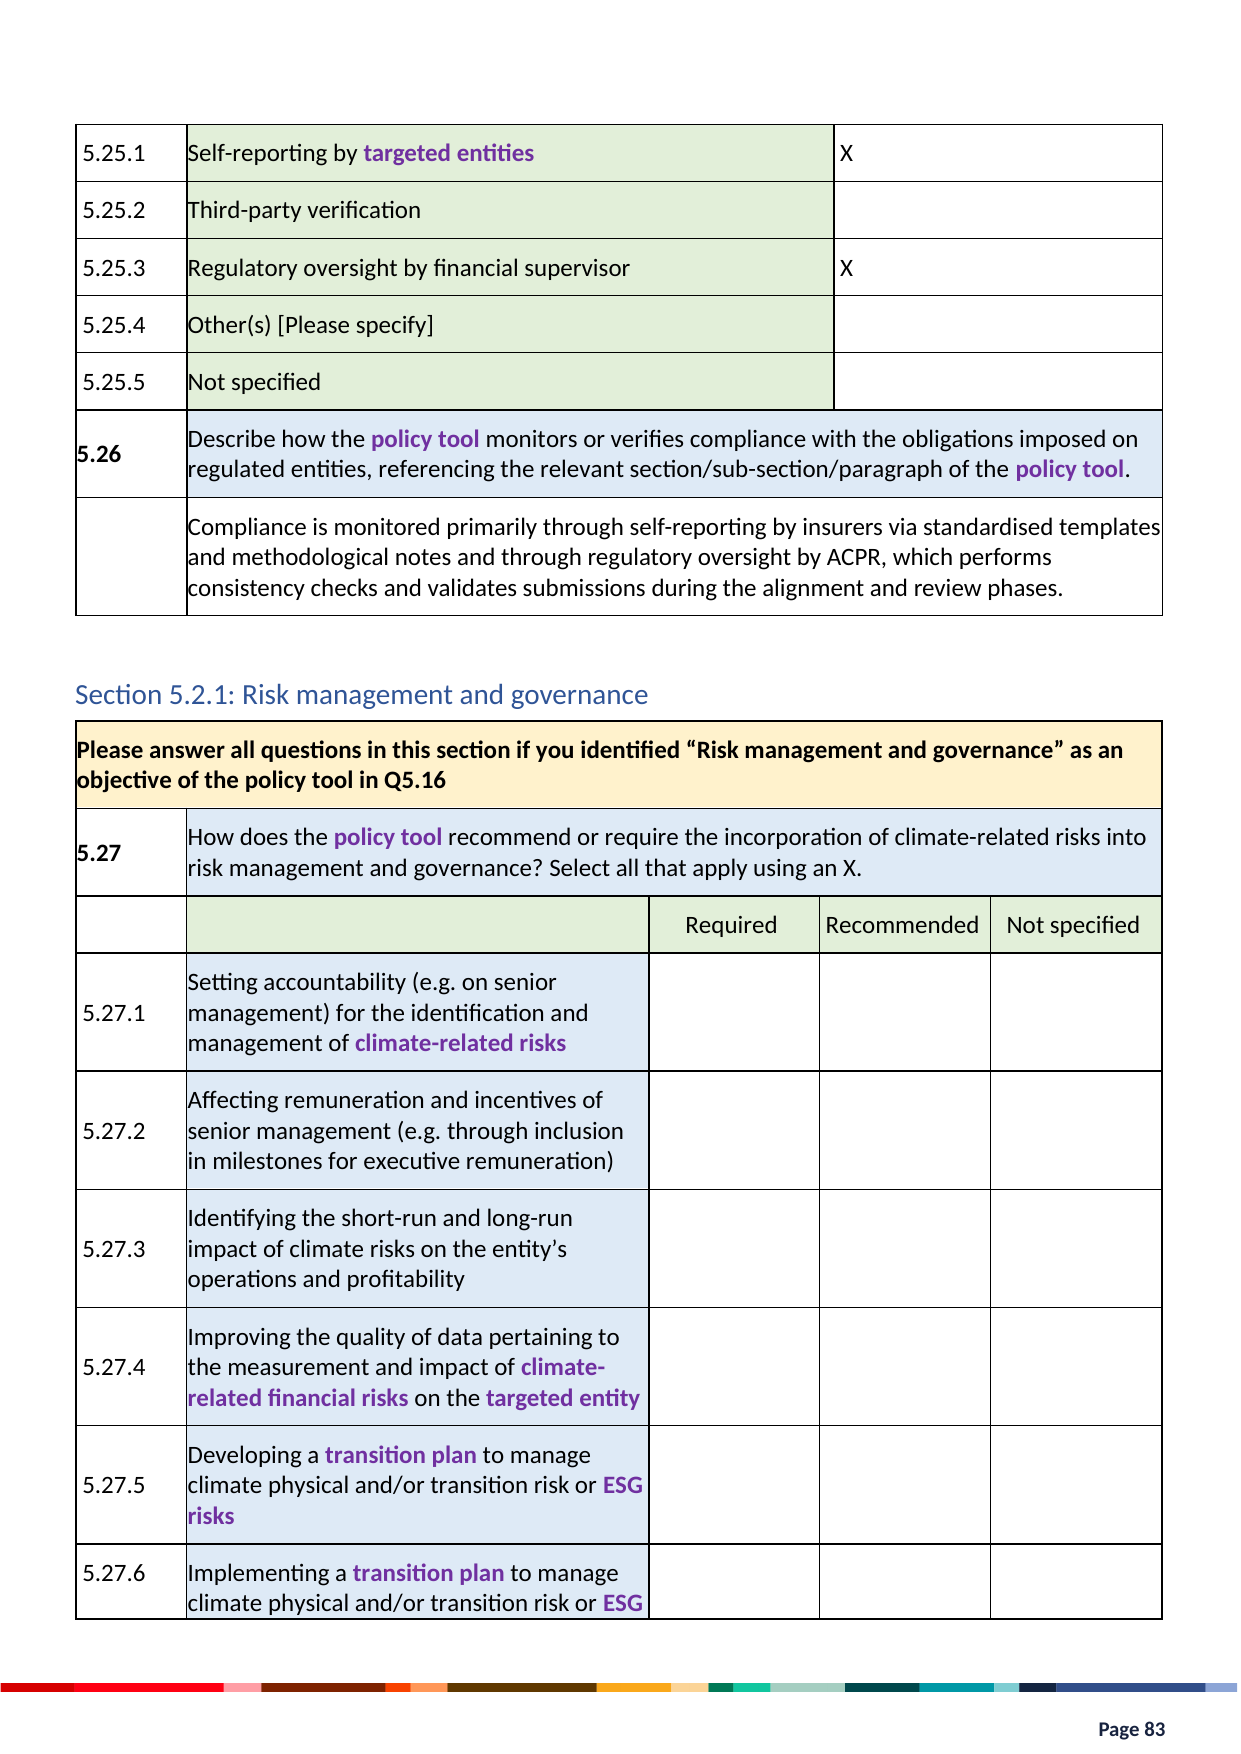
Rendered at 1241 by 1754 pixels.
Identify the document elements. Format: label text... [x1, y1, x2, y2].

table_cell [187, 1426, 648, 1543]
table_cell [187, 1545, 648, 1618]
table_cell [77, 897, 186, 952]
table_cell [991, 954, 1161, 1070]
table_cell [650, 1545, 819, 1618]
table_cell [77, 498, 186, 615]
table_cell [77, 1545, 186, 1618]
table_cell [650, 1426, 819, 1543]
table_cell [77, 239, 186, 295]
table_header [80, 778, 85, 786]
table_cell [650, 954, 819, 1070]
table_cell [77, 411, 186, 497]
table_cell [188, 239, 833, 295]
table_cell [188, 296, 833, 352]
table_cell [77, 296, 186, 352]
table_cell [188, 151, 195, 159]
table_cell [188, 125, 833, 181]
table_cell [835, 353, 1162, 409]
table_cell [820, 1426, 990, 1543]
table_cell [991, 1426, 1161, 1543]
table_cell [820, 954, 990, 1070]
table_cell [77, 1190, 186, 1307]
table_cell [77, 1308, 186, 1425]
picture [0, 1683, 1236, 1692]
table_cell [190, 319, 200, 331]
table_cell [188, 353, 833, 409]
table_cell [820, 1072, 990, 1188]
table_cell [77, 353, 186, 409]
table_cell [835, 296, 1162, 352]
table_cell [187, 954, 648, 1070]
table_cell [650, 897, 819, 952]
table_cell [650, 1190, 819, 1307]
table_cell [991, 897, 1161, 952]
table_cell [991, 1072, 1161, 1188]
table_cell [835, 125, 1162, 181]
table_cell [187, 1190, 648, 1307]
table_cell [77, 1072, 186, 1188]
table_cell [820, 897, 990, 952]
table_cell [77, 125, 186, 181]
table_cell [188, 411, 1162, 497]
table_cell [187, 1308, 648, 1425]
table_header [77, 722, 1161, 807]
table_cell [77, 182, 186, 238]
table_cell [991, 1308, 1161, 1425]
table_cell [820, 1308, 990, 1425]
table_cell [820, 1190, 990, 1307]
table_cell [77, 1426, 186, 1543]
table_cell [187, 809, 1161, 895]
subtitle Section 5.2.1: Risk management and governance [75, 676, 1165, 712]
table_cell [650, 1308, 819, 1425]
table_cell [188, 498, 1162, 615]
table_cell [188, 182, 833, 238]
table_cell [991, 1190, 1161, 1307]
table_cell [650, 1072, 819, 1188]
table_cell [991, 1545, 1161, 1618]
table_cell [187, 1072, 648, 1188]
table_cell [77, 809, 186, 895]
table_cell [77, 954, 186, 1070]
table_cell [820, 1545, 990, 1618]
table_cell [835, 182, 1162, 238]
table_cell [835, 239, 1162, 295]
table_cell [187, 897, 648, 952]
